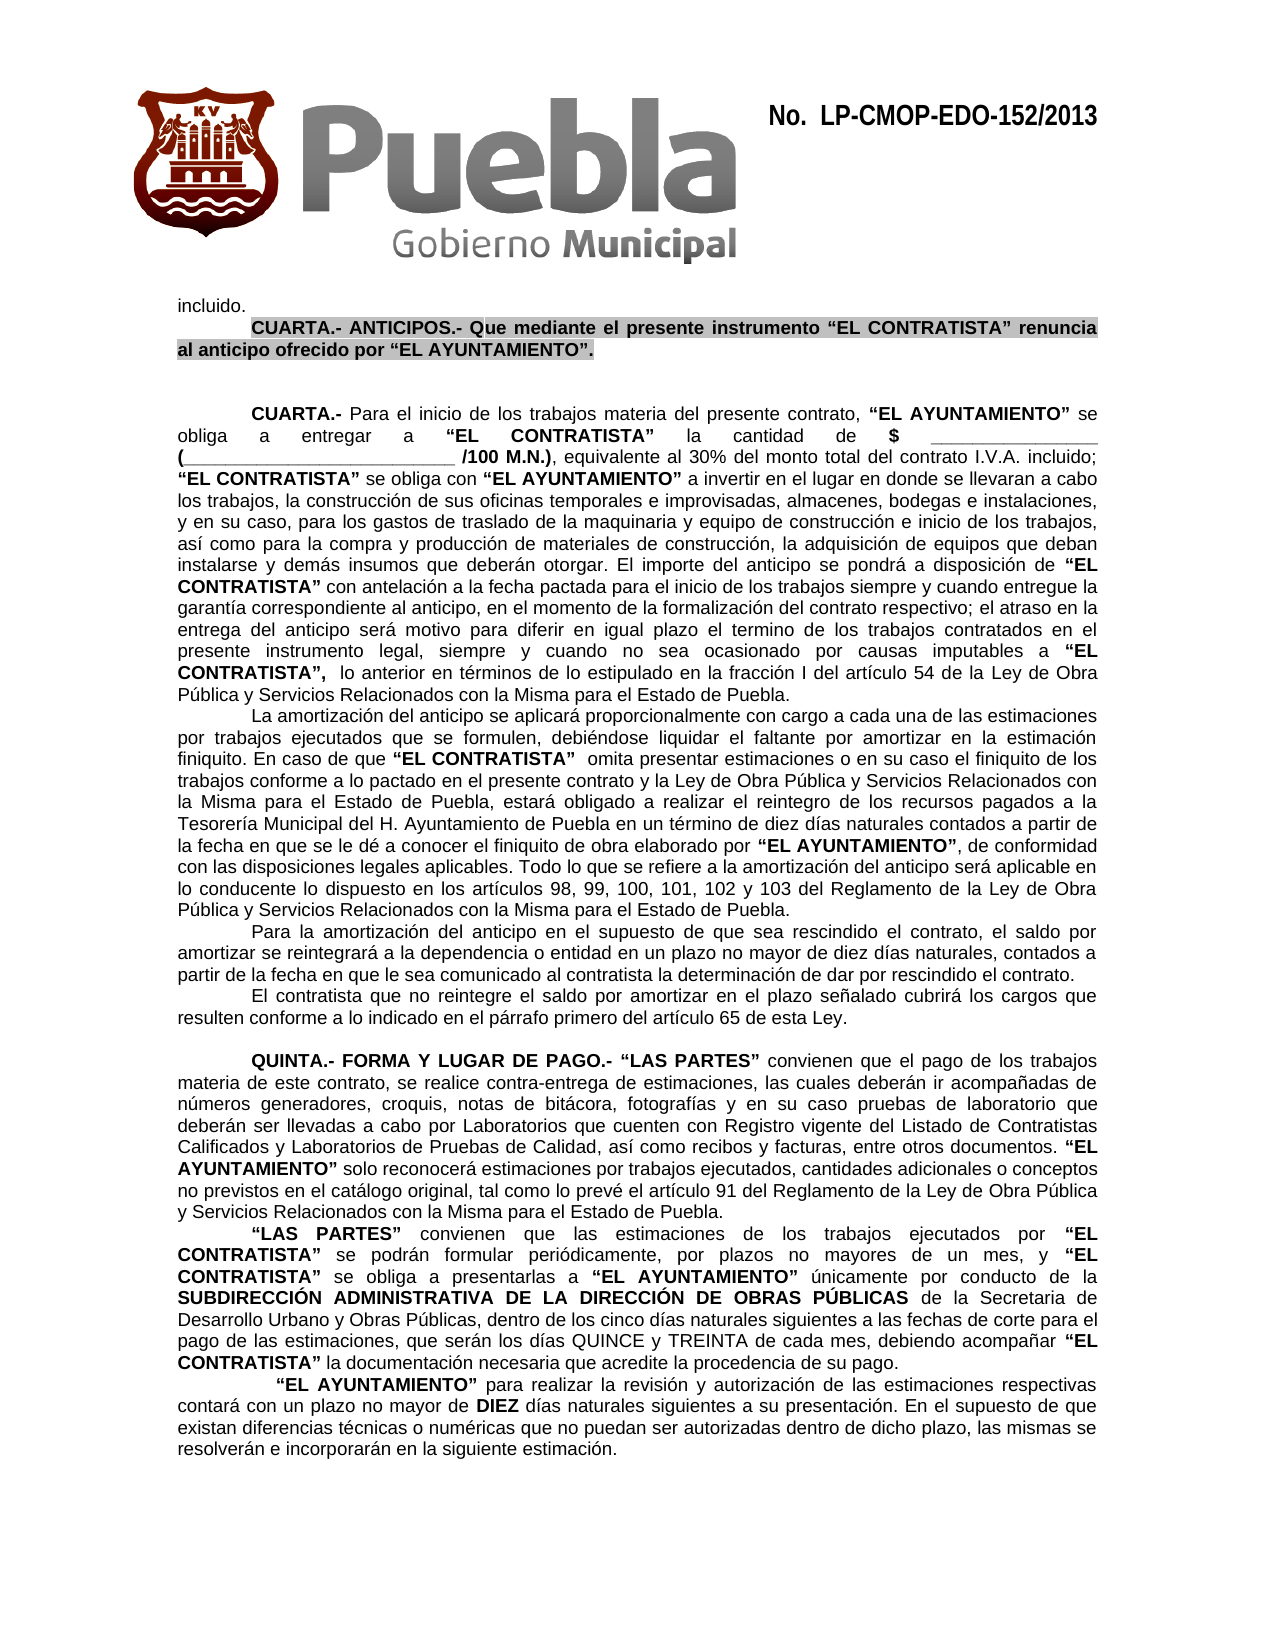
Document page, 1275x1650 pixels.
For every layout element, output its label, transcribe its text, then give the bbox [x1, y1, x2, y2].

text “EL AYUNTAMIENTO” para realizar la revisión y autorización de las estimaciones respectivas contará con un plazo no mayor de DIEZ días naturales siguientes a su presentación. En el supuesto de que existan diferencias técnicas o numéricas que no puedan ser autorizadas dentro de dicho plazo, las mismas se resolverán e incorporarán en la siguiente estimación. [177, 1373, 1098, 1460]
text QUINTA.- FORMA Y LUGAR DE PAGO.- “LAS PARTES” convienen que el pago de los trabajos materia de este contrato, se realice contra-entrega de estimaciones, las cuales deberán ir acompañadas de números generadores, croquis, notas de bitácora, fotografías y en su caso pruebas de laboratorio que deberán ser llevadas a cabo por Laboratorios que cuenten con Registro vigente del Listado de Contratistas Calificados y Laboratorios de Pruebas de Calidad, así como recibos y facturas, entre otros documentos. “EL AYUNTAMIENTO” solo reconocerá estimaciones por trabajos ejecutados, cantidades adicionales o conceptos no previstos en el catálogo original, tal como lo prevé el artículo 91 del Reglamento de la Ley de Obra Pública y Servicios Relacionados con para el Estado de Puebla. [177, 1050, 1098, 1222]
picture [133, 87, 736, 264]
text Para la amortización del anticipo en el supuesto de que sea rescindido el contrato, el saldo por amortizar se reintegrará a la dependencia o entidad en un plazo no mayor de diez días naturales, contados a partir de la fecha en que le sea comunicado al contratista la determinación de dar por rescindido el contrato. [177, 921, 1098, 985]
text La amortización del anticipo se aplicará proporcionalmente con cargo a cada una de las estimaciones por trabajos ejecutados que se formulen, debiéndose liquidar el faltante por amortizar en la estimación finiquito. En caso de que “EL CONTRATISTA” omita presentar estimaciones o en su caso el finiquito de los trabajos conforme a lo pactado en el presente contrato y de Obra Pública y Servicios Relacionados con para el Estado de Puebla, estará obligado a realizar el reintegro de los recursos pagados a del H. Ayuntamiento de Puebla en un término de diez días naturales contados a partir de la fecha en que se le dé a conocer el finiquito de obra elaborado por “EL AYUNTAMIENTO”, de conformidad con las disposiciones legales aplicables. Todo lo que se refiere a la amortización del anticipo será aplicable en lo conducente lo dispuesto en los artículos 98, 99, 100, 101, 102 y 103 del Reglamento de de Obra Pública y Servicios Relacionados con para el Estado de Puebla. [177, 705, 1098, 921]
text CUARTA.- ANTICIPOS.- Que mediante el presente instrumento “EL CONTRATISTA” renuncia al anticipo ofrecido por “EL AYUNTAMIENTO”. [177, 317, 1098, 360]
text El contratista que no reintegre el saldo por amortizar en el plazo señalado cubrirá los cargos que resulten conforme a lo indicado en el párrafo primero del artículo 65 de esta Ley. [177, 985, 1098, 1028]
text “LAS PARTES” convienen que las estimaciones de los trabajos ejecutados por “EL CONTRATISTA” se podrán formular periódicamente, por plazos no mayores de un mes, y “EL CONTRATISTA” se obliga a presentarlas a “EL AYUNTAMIENTO” únicamente por conducto de la SUBDIRECCIÓN ADMINISTRATIVA DE LA DIRECCIÓN DE OBRAS PÚBLICAS de la Secretaria de Desarrollo Urbano y Obras Públicas, dentro de los cinco días naturales siguientes a las fechas de corte para el pago de las estimaciones, que serán los días QUINCE y TREINTA de cada mes, debiendo acompañar “EL CONTRATISTA” la documentación necesaria que acredite la procedencia de su pago. [177, 1222, 1098, 1373]
text CUARTA.- para el inicio de los trabajos materia del presente contrato, “EL AYUNTAMIENTO” se obliga a entregar a “EL CONTRATISTA” la cantidad de $ ________________ (__________________________ /100 M.N.), equivalente al 30% del monto total del contrato I.V.A. incluido; “EL CONTRATISTA” se obliga con “EL AYUNTAMIENTO” a invertir en el lugar en donde se llevaran a cabo los trabajos, la construcción de sus oficinas temporales e improvisadas, almacenes, bodegas e instalaciones, y en su caso, para los gastos de traslado de la maquinaria y equipo de construcción e inicio de los trabajos, así como para la compra y producción de materiales de construcción, la adquisición de equipos que deban instalarse y demás insumos que deberán otorgar. El importe del anticipo se pondrá a disposición de “EL CONTRATISTA” con antelación a la fecha pactada para el inicio de los trabajos siempre y cuando entregue la garantía correspondiente al anticipo, en el momento de la formalización del contrato respectivo; el atraso en la entrega del anticipo será motivo para diferir en igual plazo el termino de los trabajos contratados en el presente instrumento legal, siempre y cuando no sea ocasionado por causas imputables a “EL CONTRATISTA”, lo anterior en términos de lo estipulado en la fracción I del artículo 54 de de Obra Pública y Servicios Relacionados con para el Estado de Puebla. [177, 403, 1098, 705]
